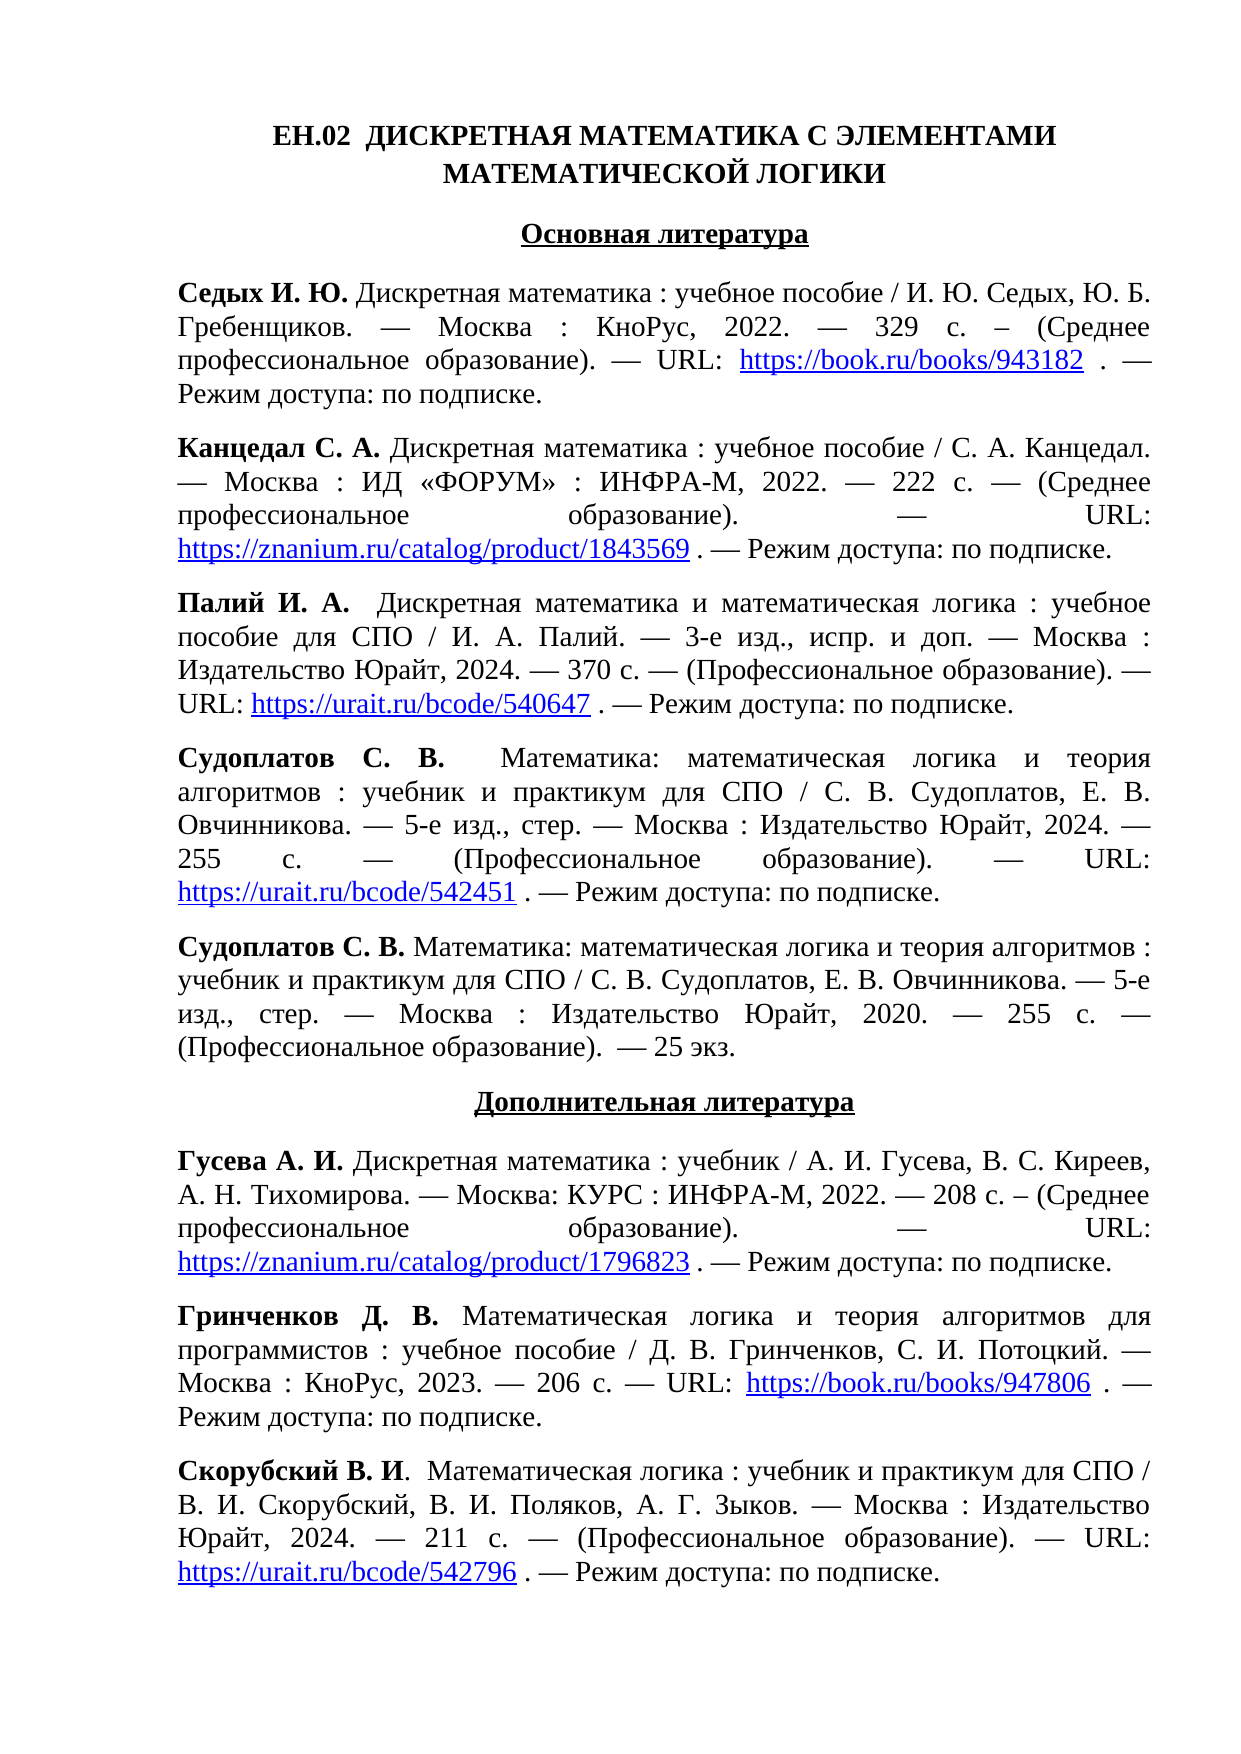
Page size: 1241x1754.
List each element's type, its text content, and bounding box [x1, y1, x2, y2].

text Гусева А. И. Дискретная математика : учебник / А. И. Гусева, В. С. Киреев, А. Н. Тихомирова. — Москва: КУРС : ИНФРА-М, 2022. — 208 с. – (Среднее профессиональное образование). — URL: https://znanium.ru/catalog/product/1796823 . — Режим доступа: по подписке. [177, 1143, 1152, 1277]
text Палий И. А. Дискретная математика и математическая логика : учебное пособие для СПО / И. А. Палий. — 3-е изд., испр. и доп. — Москва : Издательство Юрайт, 2024. — 370 с. — (Профессиональное образование). — URL: https://urait.ru/bcode/540647 . — Режим доступа: по подписке. [177, 585, 1152, 719]
text Основная литература [177, 216, 1152, 249]
text Судоплатов С. В. Математика: математическая логика и теория алгоритмов : учебник и практикум для СПО / С. В. Судоплатов, Е. В. Овчинникова. — 5-е изд., стер. — Москва : Издательство Юрайт, 2020. — 255 с. — (Профессиональное образование). — 25 экз. [177, 929, 1152, 1063]
text Канцедал С. А. Дискретная математика : учебное пособие / С. А. Канцедал. — Москва : ИД «ФОРУМ» : ИНФРА-М, 2022. — 222 с. — (Среднее профессиональное образование). — URL: https://znanium.ru/catalog/product/1843569 . — Режим доступа: по подписке. [177, 430, 1152, 564]
text ЕН.02 ДИСКРЕТНАЯ МАТЕМАТИКА С ЭЛЕМЕНТАМИ МАТЕМАТИЧЕСКОЙ ЛОГИКИ [177, 118, 1152, 190]
text Судоплатов С. В. Математика: математическая логика и теория алгоритмов : учебник и практикум для СПО / С. В. Судоплатов, Е. В. Овчинникова. — 5-е изд., стер. — Москва : Издательство Юрайт, 2024. — 255 с. — (Профессиональное образование). — URL: https://urait.ru/bcode/542451 . — Режим доступа: по подписке. [177, 740, 1152, 908]
text Дополнительная литература [177, 1084, 1152, 1117]
text Скорубский В. И. Математическая логика : учебник и практикум для СПО / В. И. Скорубский, В. И. Поляков, А. Г. Зыков. — Москва : Издательство Юрайт, 2024. — 211 с. — (Профессиональное образование). — URL: https://urait.ru/bcode/542796 . — Режим доступа: по подписке. [177, 1453, 1152, 1587]
text Гринченков Д. В. Математическая логика и теория алгоритмов для программистов : учебное пособие / Д. В. Гринченков, С. И. Потоцкий. — Москва : КноРус, 2023. — 206 с. — URL: https://book.ru/books/947806 . — Режим доступа: по подписке. [177, 1298, 1152, 1432]
text Седых И. Ю. Дискретная математика : учебное пособие / И. Ю. Седых, Ю. Б. Гребенщиков. — Москва : КноРус, 2022. — 329 с. – (Среднее профессиональное образование). — URL: https://book.ru/books/943182 . — Режим доступа: по подписке. [177, 275, 1152, 409]
